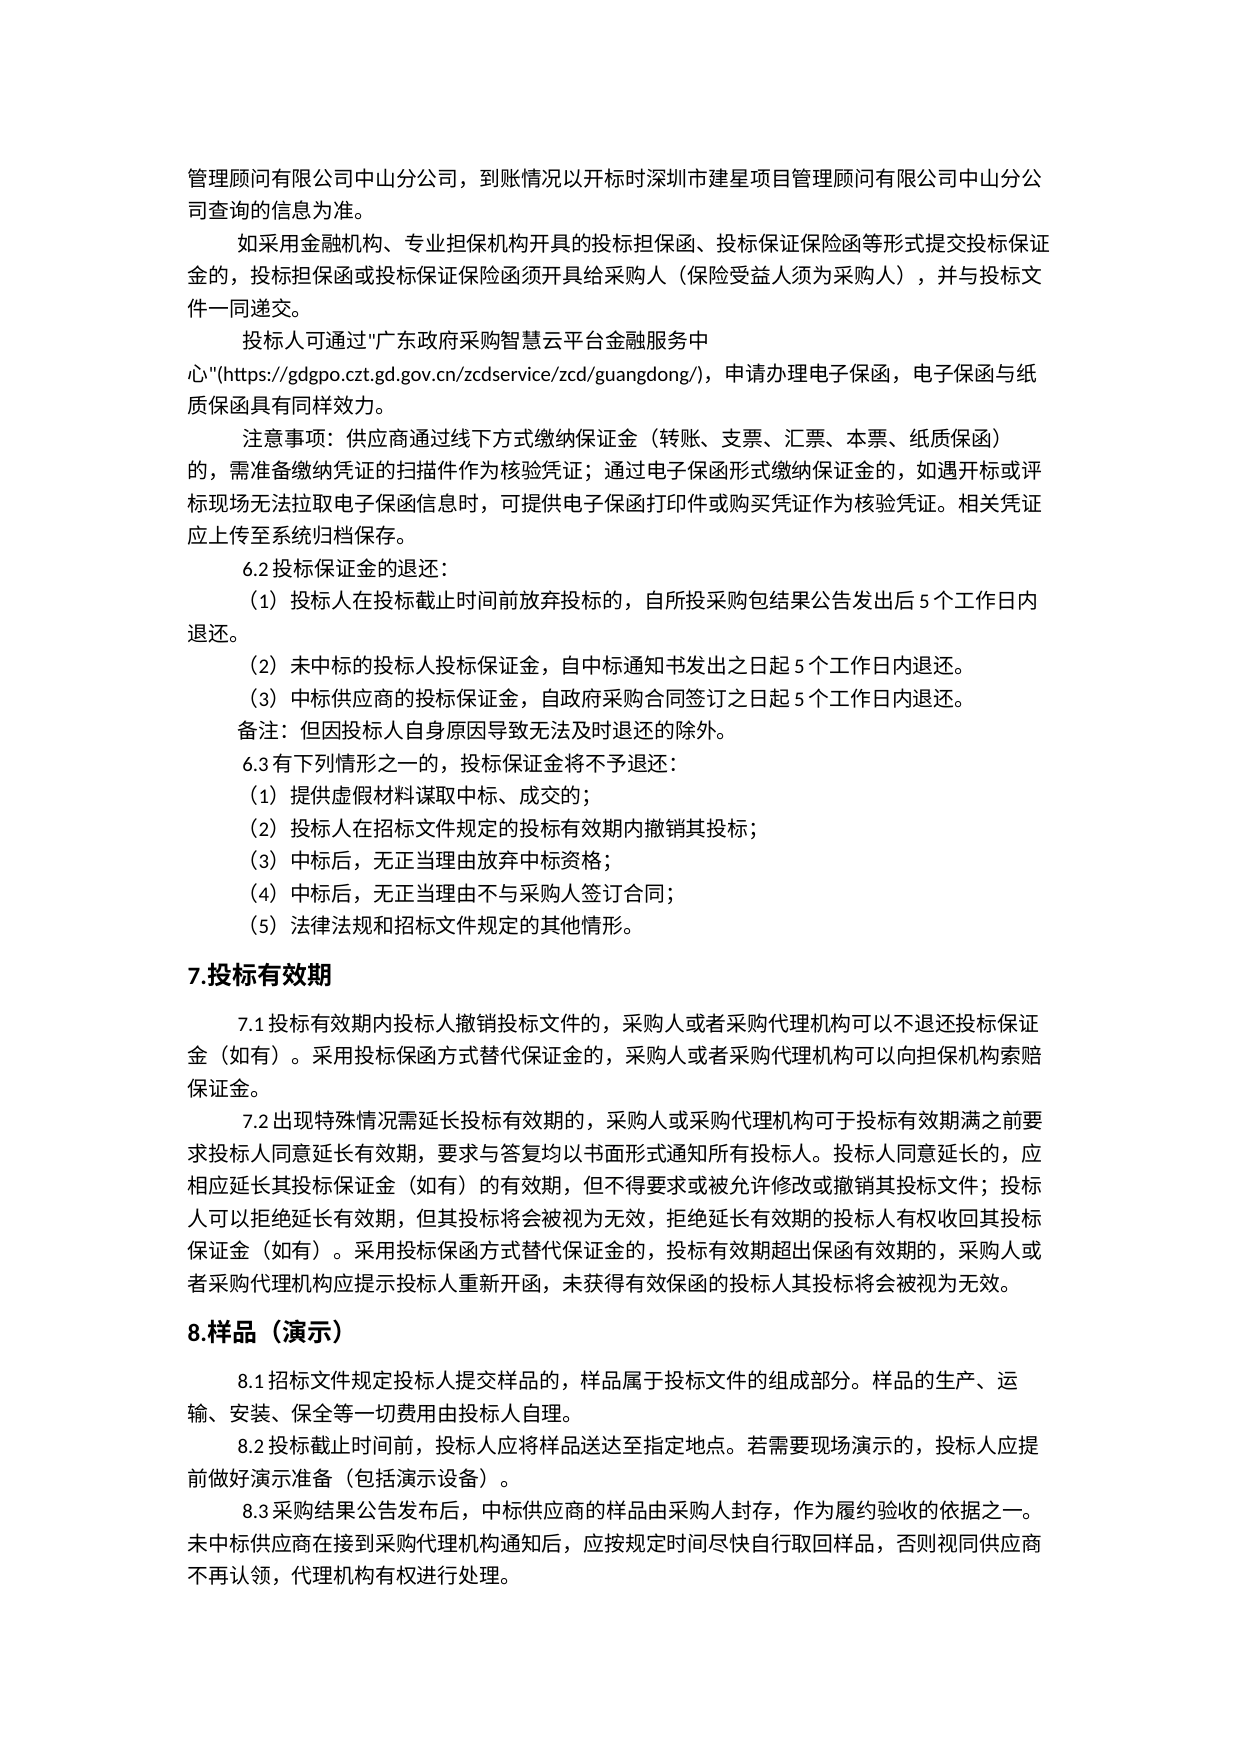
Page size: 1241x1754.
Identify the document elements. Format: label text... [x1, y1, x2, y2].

text 6.3有下列情形之一的，投标保证金将不予退还： [187, 747, 1053, 779]
text 7.1投标有效期内投标人撤销投标文件的，采购人或者采购代理机构可以不退还投标保证金（如有）。采用投标保函方式替代保证金的，采购人或者采购代理机构可以向担保机构索赔保证金。 [187, 1007, 1053, 1104]
text （4）中标后，无正当理由不与采购人签订合同； [187, 877, 1053, 909]
text 8.样品（演示） [187, 1299, 1053, 1364]
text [187, 162, 1053, 227]
text （1）提供虚假材料谋取中标、成交的； [187, 779, 1053, 812]
text 注意事项：供应商通过线下方式缴纳保证金（转账、支票、汇票、本票、纸质保函）的，需准备缴纳凭证的扫描件作为核验凭证；通过电子保函形式缴纳保证金的，如遇开标或评标现场无法拉取电子保函信息时，可提供电子保函打印件或购买凭证作为核验凭证。相关凭证应上传至系统归档保存。 [187, 422, 1053, 552]
text 6.2投标保证金的退还： [187, 552, 1053, 584]
text （2）投标人在招标文件规定的投标有效期内撤销其投标； [187, 812, 1053, 844]
text （2）未中标的投标人投标保证金，自中标通知书发出之日起5个工作日内退还。 [187, 649, 1053, 682]
text （3）中标后，无正当理由放弃中标资格； [187, 844, 1053, 877]
text 7.投标有效期 [187, 942, 1053, 1007]
text 备注：但因投标人自身原因导致无法及时退还的除外。 [187, 714, 1053, 747]
text （1）投标人在投标截止时间前放弃投标的，自所投采购包结果公告发出后5个工作日内退还。 [187, 584, 1053, 649]
text 8.3采购结果公告发布后，中标供应商的样品由采购人封存，作为履约验收的依据之一。未中标供应商在接到采购代理机构通知后，应按规定时间尽快自行取回样品，否则视同供应商不再认领，代理机构有权进行处理。 [187, 1494, 1053, 1592]
text （5）法律法规和招标文件规定的其他情形。 [187, 909, 1053, 942]
text 7.2出现特殊情况需延长投标有效期的，采购人或采购代理机构可于投标有效期满之前要求投标人同意延长有效期，要求与答复均以书面形式通知所有投标人。投标人同意延长的，应相应延长其投标保证金（如有）的有效期，但不得要求或被允许修改或撤销其投标文件；投标人可以拒绝延长有效期，但其投标将会被视为无效，拒绝延长有效期的投标人有权收回其投标保证金（如有）。采用投标保函方式替代保证金的，投标有效期超出保函有效期的，采购人或者采购代理机构应提示投标人重新开函，未获得有效保函的投标人其投标将会被视为无效。 [187, 1104, 1053, 1299]
text 8.1招标文件规定投标人提交样品的，样品属于投标文件的组成部分。样品的生产、运输、安装、保全等一切费用由投标人自理。 [187, 1364, 1053, 1429]
text 8.2投标截止时间前，投标人应将样品送达至指定地点。若需要现场演示的，投标人应提前做好演示准备（包括演示设备）。 [187, 1429, 1053, 1494]
text 投标人可通过"广东政府采购智慧云平台金融服务中心"(https://gdgpo.czt.gd.gov.cn/zcdservice/zcd/guangdong/)，申请办理电子保函，电子保函与纸质保函具有同样效力。 [187, 324, 1053, 422]
text 如采用金融机构、专业担保机构开具的投标担保函、投标保证保险函等形式提交投标保证金的，投标担保函或投标保证保险函须开具给采购人（保险受益人须为采购人），并与投标文件一同递交。 [187, 227, 1053, 324]
text （3）中标供应商的投标保证金，自政府采购合同签订之日起5个工作日内退还。 [187, 682, 1053, 714]
